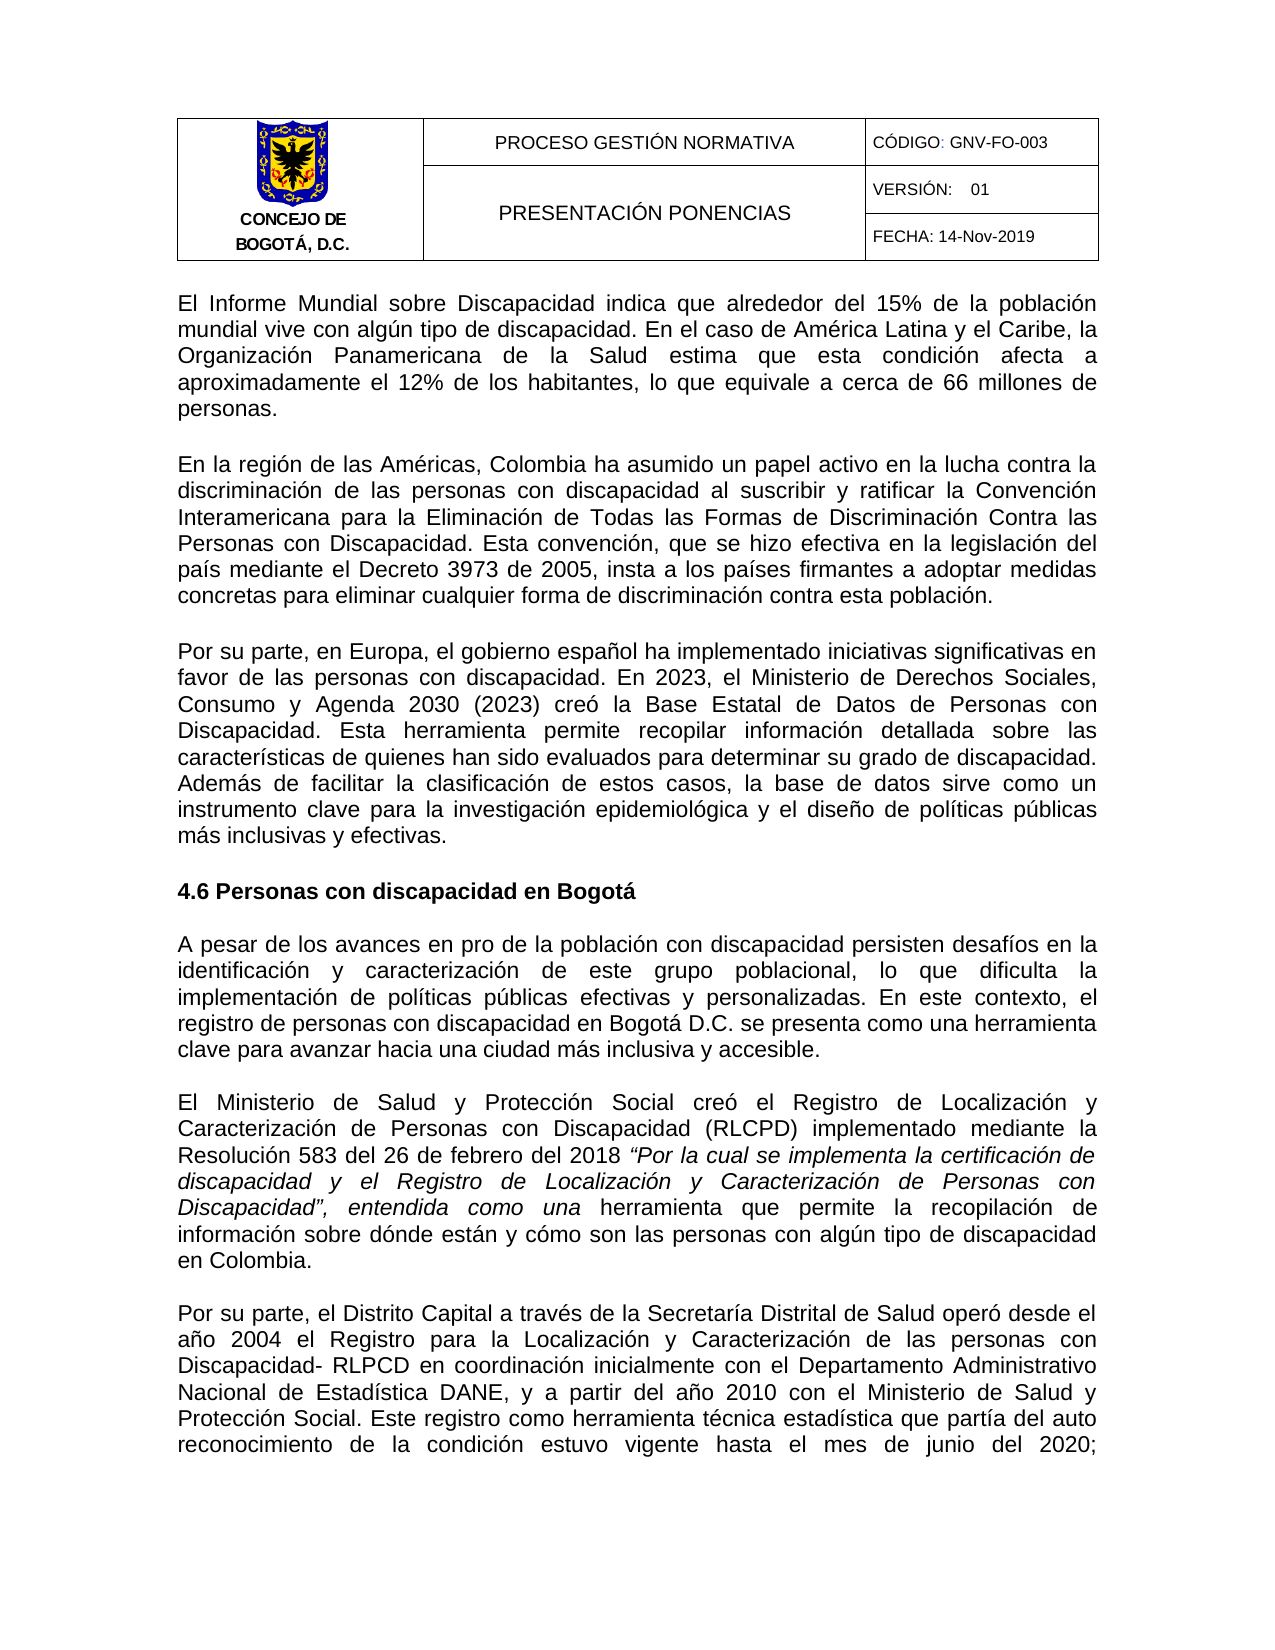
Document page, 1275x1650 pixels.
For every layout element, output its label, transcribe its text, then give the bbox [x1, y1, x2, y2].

text Por su parte, en Europa, el gobierno español ha implementado iniciativas significativas en favor de las personas con discapacidad. En 2023, el Ministerio de Derechos Sociales, Consumo y Agenda 2030 (2023) creó la Base Estatal de Datos de Personas con Discapacidad. Esta herramienta permite recopilar información detallada sobre las características de quienes han sido evaluados para determinar su grado de discapacidad. Además de facilitar la clasificación de estos casos, la base de datos sirve como un instrumento clave para la investigación epidemiológica y el diseño de políticas públicas más inclusivas y efectivas. [177, 638, 1098, 849]
text A pesar de los avances en pro de la población con discapacidad persisten desafíos en la identificación y caracterización de este grupo poblacional, lo que dificulta la implementación de políticas públicas efectivas y personalizadas. En este contexto, el registro de personas con discapacidad en Bogotá D.C. se presenta como una herramienta clave para avanzar hacia una ciudad más inclusiva y accesible. [177, 931, 1098, 1062]
text En la región de las Américas, Colombia ha asumido un papel activo en la lucha contra la discriminación de las personas con discapacidad al suscribir y ratificar la Convención Interamericana para la Eliminación de Todas las Formas de Discriminación Contra las Personas con Discapacidad. Esta convención, que se hizo efectiva en la legislación del país mediante el Decreto 3973 de 2005, insta a los países firmantes a adoptar medidas concretas para eliminar cualquier forma de discriminación contra esta población. [177, 451, 1098, 609]
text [177, 1300, 1098, 1458]
text 4.6 Personas con discapacidad en Bogotá [177, 878, 1098, 904]
text El Informe Mundial sobre Discapacidad indica que alrededor del 15% de la población mundial vive con algún tipo de discapacidad. En el caso de América Latina y el Caribe, la Organización Panamericana de la Salud estima que esta condición afecta a aproximadamente el 12% de los habitantes, lo que equivale a cerca de 66 millones de personas. [177, 290, 1098, 422]
text El Ministerio de Salud y Protección Social creó el Registro de Localización y Caracterización de Personas con Discapacidad (RLCPD) implementado mediante la Resolución 583 del 26 de febrero del 2018 “Por la cual se implementa la certificación de discapacidad y el Registro de Localización y Caracterización de Personas con Discapacidad”, entendida como una herramienta que permite la recopilación de información sobre dónde están y cómo son las personas con algún tipo de discapacidad en Colombia. [177, 1089, 1098, 1273]
